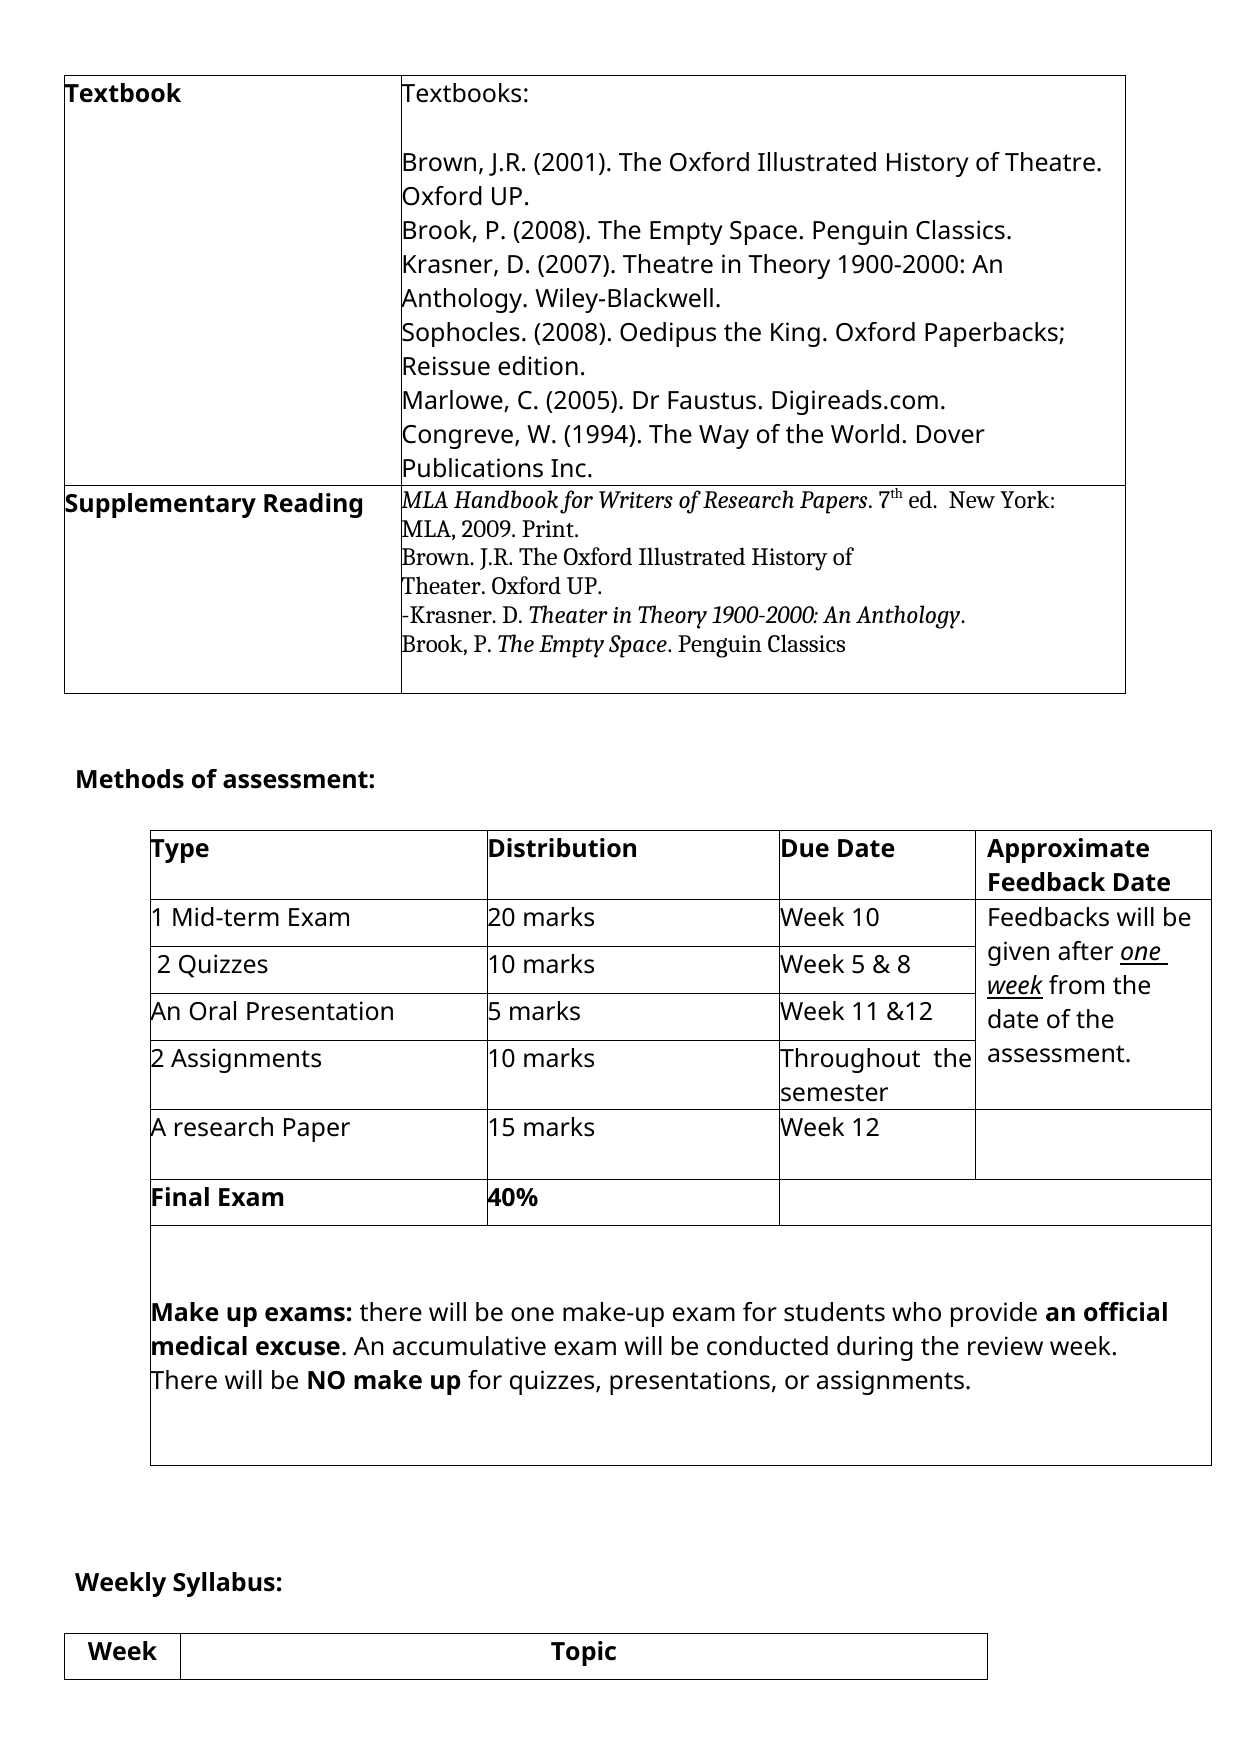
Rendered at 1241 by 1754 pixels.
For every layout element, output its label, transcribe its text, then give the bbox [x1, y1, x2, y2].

table_cell 15 marks [488, 1110, 779, 1178]
text Methods of assessment: [75, 762, 1165, 796]
table_header Type [151, 831, 487, 899]
table_cell 20 marks [488, 900, 779, 946]
text Weekly Syllabus: [75, 1564, 1165, 1599]
table_cell An Oral Presentation [151, 994, 487, 1039]
table_header Week [65, 1634, 180, 1678]
table_cell [976, 1110, 1211, 1178]
table_cell Textbook [65, 76, 401, 485]
table_cell 2 Quizzes [151, 947, 487, 993]
table_cell 10 marks [488, 947, 779, 993]
table_cell Supplementary Reading [65, 486, 401, 692]
table_header Approximate Feedback Date [976, 831, 1211, 899]
table_cell Throughout the semester [780, 1041, 975, 1109]
table_cell 5 marks [488, 994, 779, 1039]
table_cell 10 marks [488, 1041, 779, 1109]
table_cell Textbooks: Brown, J.R. (2001). The Oxford Illustrated History of Theatre. Oxford UP. Brook, P. (2008). The Empty Space. Penguin Classics. Krasner, D. (2007). Theatre in Theory 1900-2000: An Anthology. Wiley-Blackwell. Sophocles. (2008). Oedipus the King. Oxford Paperbacks; Reissue edition. Marlowe, C. (2005). Dr Faustus. Digireads.com. Congreve, W. (1994). The Way of the World. Dover Publications Inc. [402, 76, 1125, 485]
table_cell 1 Mid-term Exam [151, 900, 487, 946]
table_header Due Date [780, 831, 975, 899]
table_cell Final Exam [151, 1180, 487, 1225]
table_header Topic [181, 1634, 987, 1678]
table_cell 40% [488, 1180, 779, 1225]
table_cell Feedbacks will be given after one week from the date of the assessment. [976, 900, 1211, 1109]
table_cell Week 11 &12 [780, 994, 975, 1039]
table_cell A research Paper [151, 1110, 487, 1178]
table_cell Week 10 [780, 900, 975, 946]
table_header Distribution [488, 831, 779, 899]
table_cell MLA Handbook for Writers of Research Papers. 7th ed. New York: MLA, 2009. Print. Brown. J.R. The Oxford Illustrated History of Theater. Oxford UP. -Krasner. D. Theater in Theory 1900-2000: An Anthology. Brook, P. The Empty Space. Penguin Classics [402, 486, 1125, 692]
table_cell Make up exams: there will be one make-up exam for students who provide an official medical excuse. An accumulative exam will be conducted during the review week. There will be NO make up for quizzes, presentations, or assignments. [151, 1226, 1211, 1465]
table_cell Week 12 [780, 1110, 975, 1178]
table_cell [780, 1180, 1211, 1225]
table_cell Week 5 & 8 [780, 947, 975, 993]
table_cell 2 Assignments [151, 1041, 487, 1109]
